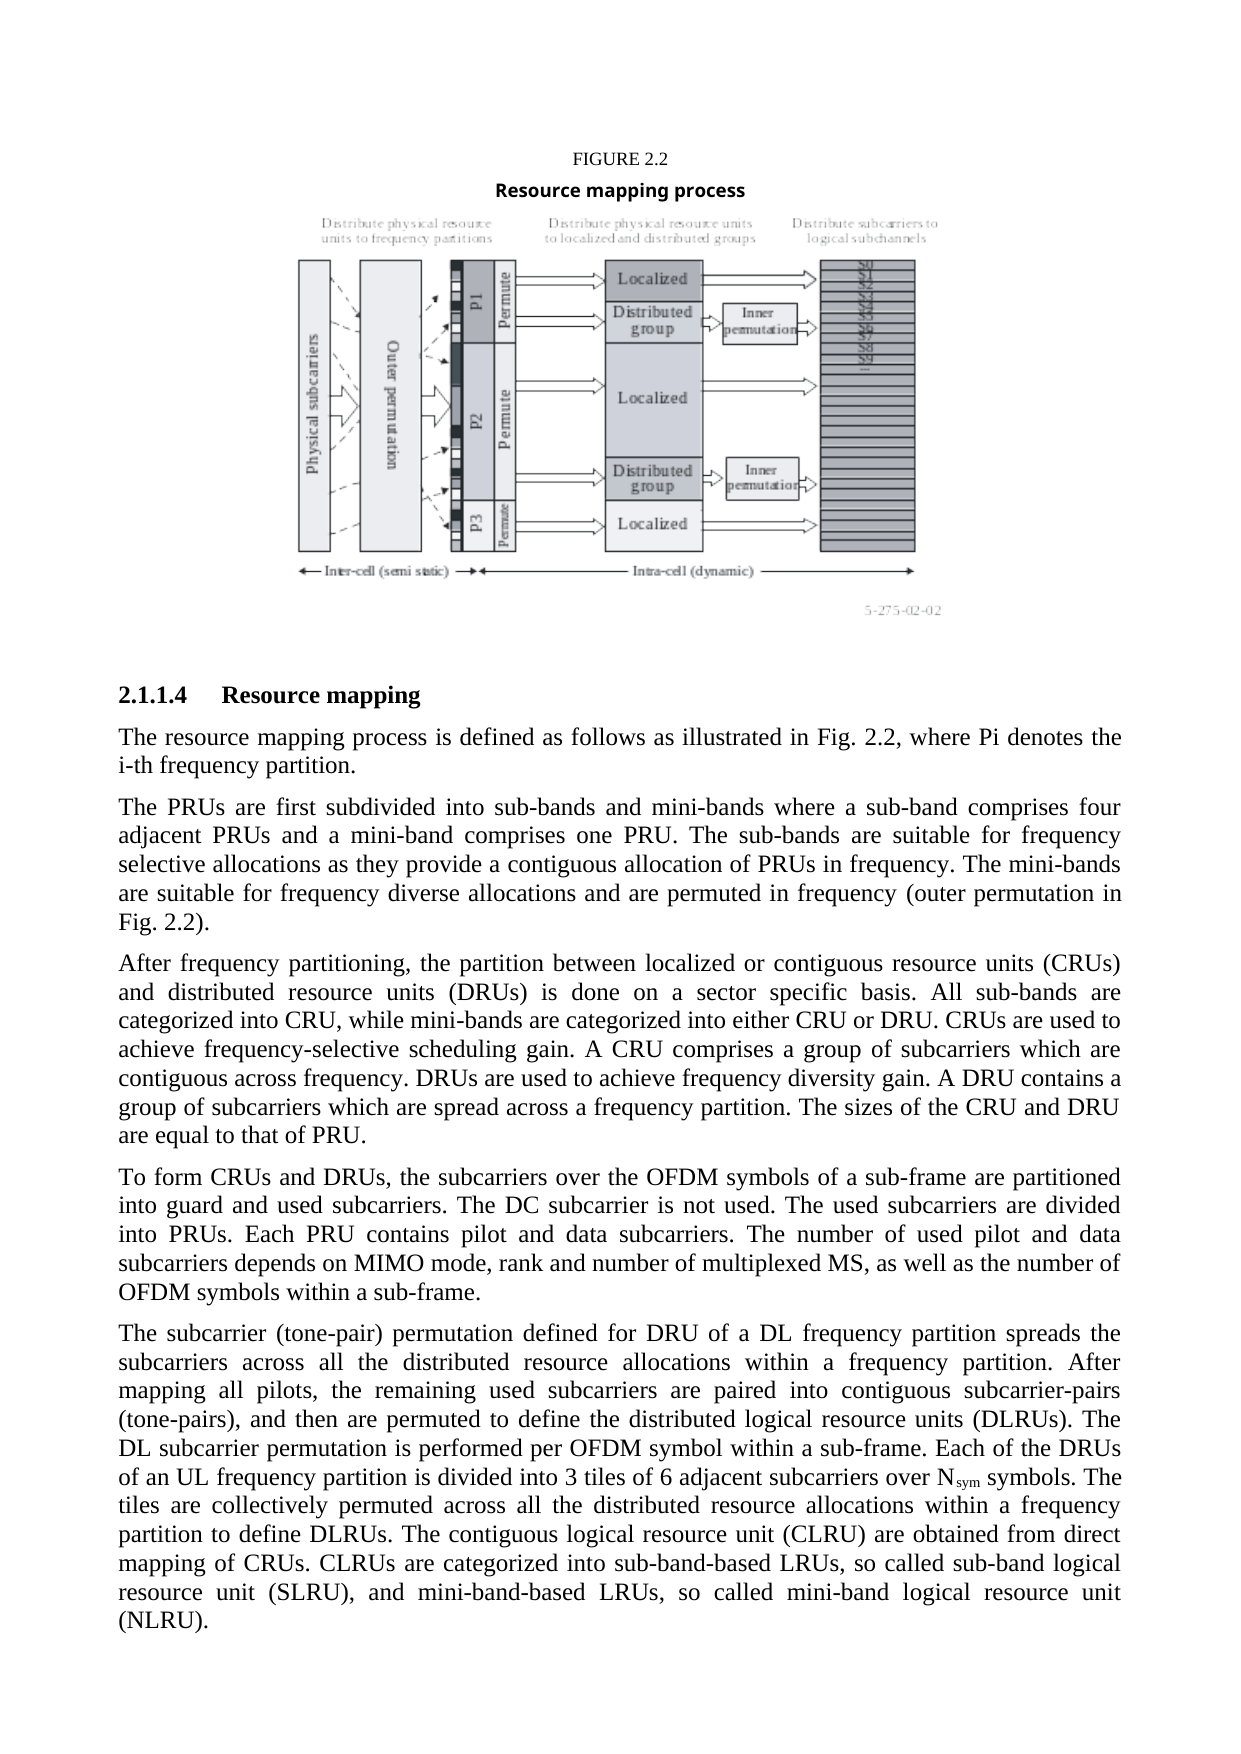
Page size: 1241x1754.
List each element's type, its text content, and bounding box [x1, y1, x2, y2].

text Figure 2.2 [118, 148, 1122, 169]
text The subcarrier (tone-pair) permutation defined for DRU of a DL frequency partition spreads the subcarriers across all the distributed resource allocations within a frequency partition. After mapping all pilots, the remaining used subcarriers are paired into contiguous subcarrier-pairs (tone-pairs), and then are permuted to define the distributed logical resource units (DLRUs). The DL subcarrier permutation is performed per OFDM symbol within a sub-frame. Each of the DRUs of an UL frequency partition is divided into 3 tiles of 6 adjacent subcarriers over Nsym symbols. The tiles are collectively permuted across all the distributed resource allocations within a frequency partition to define DLRUs. The contiguous logical resource unit (CLRU) are obtained from direct mapping of CRUs. CLRUs are categorized into sub-band-based LRUs, so called sub-band logical resource unit (SLRU), and mini-band-based LRUs, so called mini-band logical resource unit (NLRU). [118, 1318, 1122, 1634]
text The PRUs are first subdivided into sub-bands and mini-bands where a sub-band comprises four adjacent PRUs and a mini-band comprises one PRU. The sub-bands are suitable for frequency selective allocations as they provide a contiguous allocation of PRUs in frequency. The mini-bands are suitable for frequency diverse allocations and are permuted in frequency (outer permutation in Fig. 2.2). [118, 792, 1122, 935]
subtitle 2.1.1.4 Resource mapping [118, 680, 1122, 709]
text After frequency partitioning, the partition between localized or contiguous resource units (CRUs) and distributed resource units (DRUs) is done on a sector specific basis. All sub-bands are categorized into CRU, while mini-bands are categorized into either CRU or DRU. CRUs are used to achieve frequency-selective scheduling gain. A CRU comprises a group of subcarriers which are contiguous across frequency. DRUs are used to achieve frequency diversity gain. A DRU contains a group of subcarriers which are spread across a frequency partition. The sizes of the CRU and DRU are equal to that of PRU. [118, 948, 1122, 1149]
title Resource mapping process [118, 178, 1122, 203]
text The resource mapping process is defined as follows as illustrated in Fig. 2.2, where Pi denotes the i-th frequency partition. [118, 722, 1122, 779]
text To form CRUs and DRUs, the subcarriers over the OFDM symbols of a sub-frame are partitioned into guard and used subcarriers. The DC subcarrier is not used. The used subcarriers are divided into PRUs. Each PRU contains pilot and data subcarriers. The number of used pilot and data subcarriers depends on MIMO mode, rank and number of multiplexed MS, as well as the number of OFDM symbols within a sub-frame. [118, 1162, 1122, 1305]
